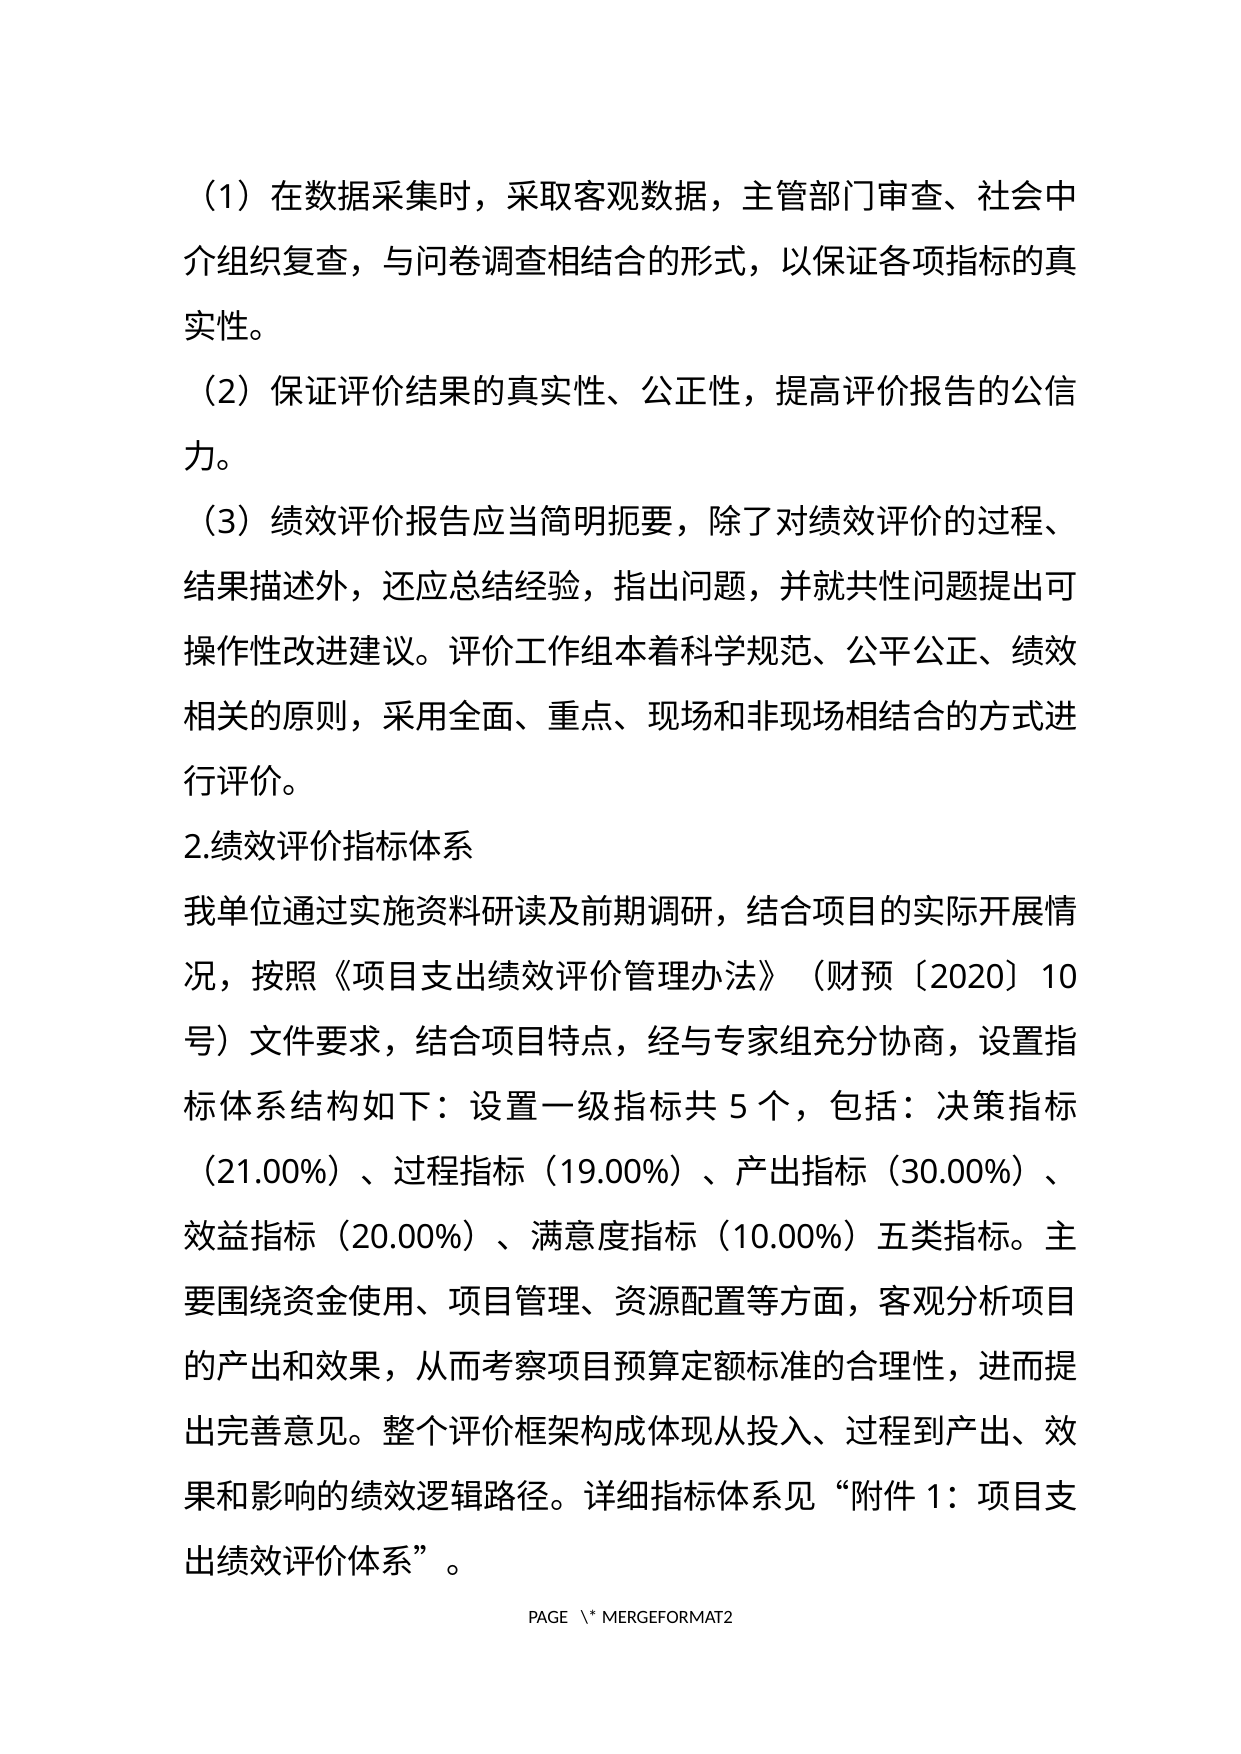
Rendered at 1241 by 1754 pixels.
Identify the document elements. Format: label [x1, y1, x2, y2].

text [183, 162, 1078, 1592]
